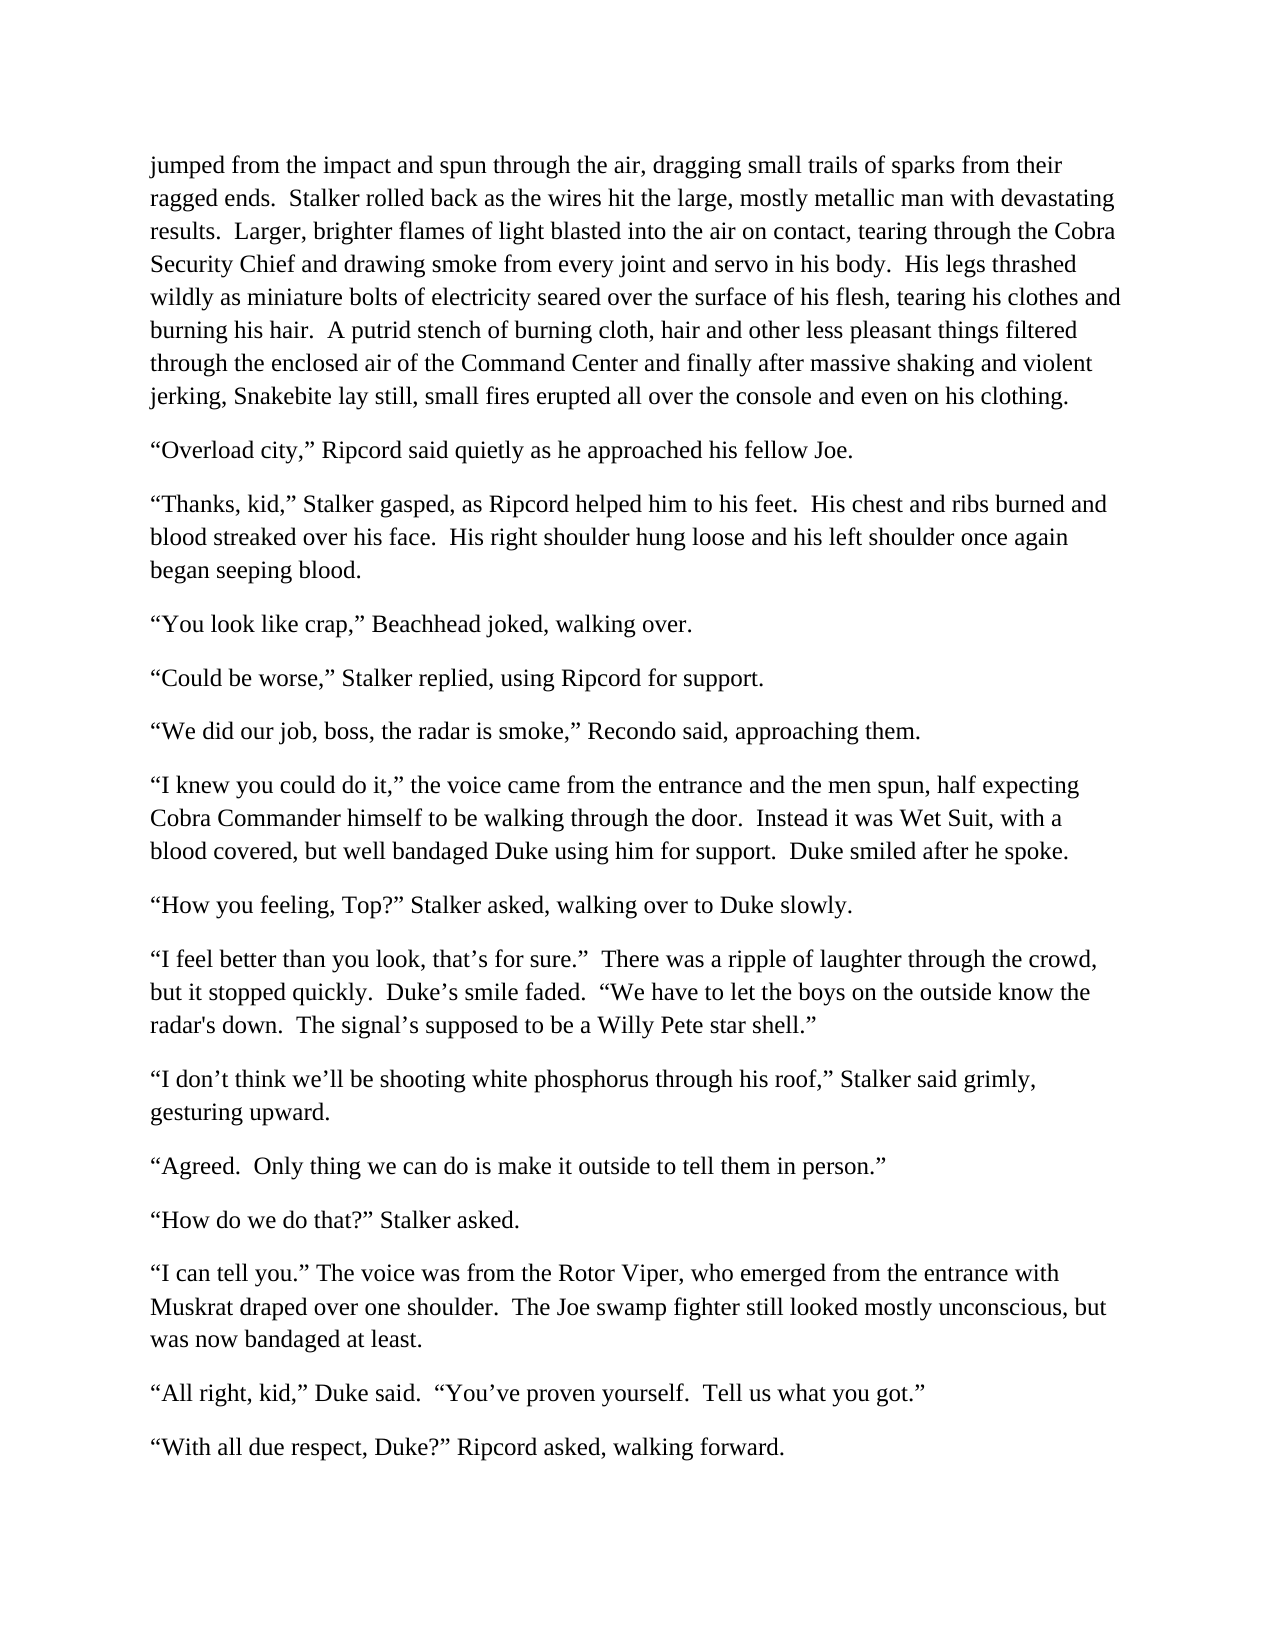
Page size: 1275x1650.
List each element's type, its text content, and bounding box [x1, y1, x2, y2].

text “I can tell you.” The voice was from the Rotor Viper, who emerged from the entrance with Muskrat draped over one shoulder. The Joe swamp fighter still looked mostly unconscious, but was now bandaged at least. [150, 1258, 1125, 1353]
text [150, 150, 1125, 410]
text “With all due respect, Duke?” Ripcord asked, walking forward. [150, 1432, 1125, 1461]
text “Agreed. Only thing we can do is make it outside to tell them in person.” [150, 1151, 1125, 1179]
text “Could be worse,” Stalker replied, using Ripcord for support. [150, 663, 1125, 691]
text “I feel better than you look, that’s for sure.” There was a ripple of laughter through the crowd, but it stopped quickly. Duke’s smile faded. “We have to let the boys on the outside know the radar's down. The signal’s supposed to be a Willy Pete star shell.” [150, 944, 1125, 1039]
text “All right, kid,” Duke said. “You’ve proven yourself. Tell us what you got.” [150, 1378, 1125, 1407]
text “Thanks, kid,” Stalker gasped, as Ripcord helped him to his feet. His chest and ribs burned and blood streaked over his face. His right shoulder hung loose and his left shoulder once again began seeping blood. [150, 489, 1125, 584]
text “How you feeling, Top?” Stalker asked, walking over to Duke slowly. [150, 890, 1125, 919]
text “I knew you could do it,” the voice came from the entrance and the men spun, half expecting Cobra Commander himself to be walking through the door. Instead it was Wet Suit, with a blood covered, but well bandaged Duke using him for support. Duke smiled after he spoke. [150, 770, 1125, 865]
text “I don’t think we’ll be shooting white phosphorus through his roof,” Stalker said grimly, gesturing upward. [150, 1064, 1125, 1126]
text “You look like crap,” Beachhead joked, walking over. [150, 609, 1125, 637]
text “Overload city,” Ripcord said quietly as he approached his fellow Joe. [150, 435, 1125, 464]
text “We did our job, boss, the radar is smoke,” Recondo said, approaching them. [150, 716, 1125, 745]
text “How do we do that?” Stalker asked. [150, 1205, 1125, 1233]
